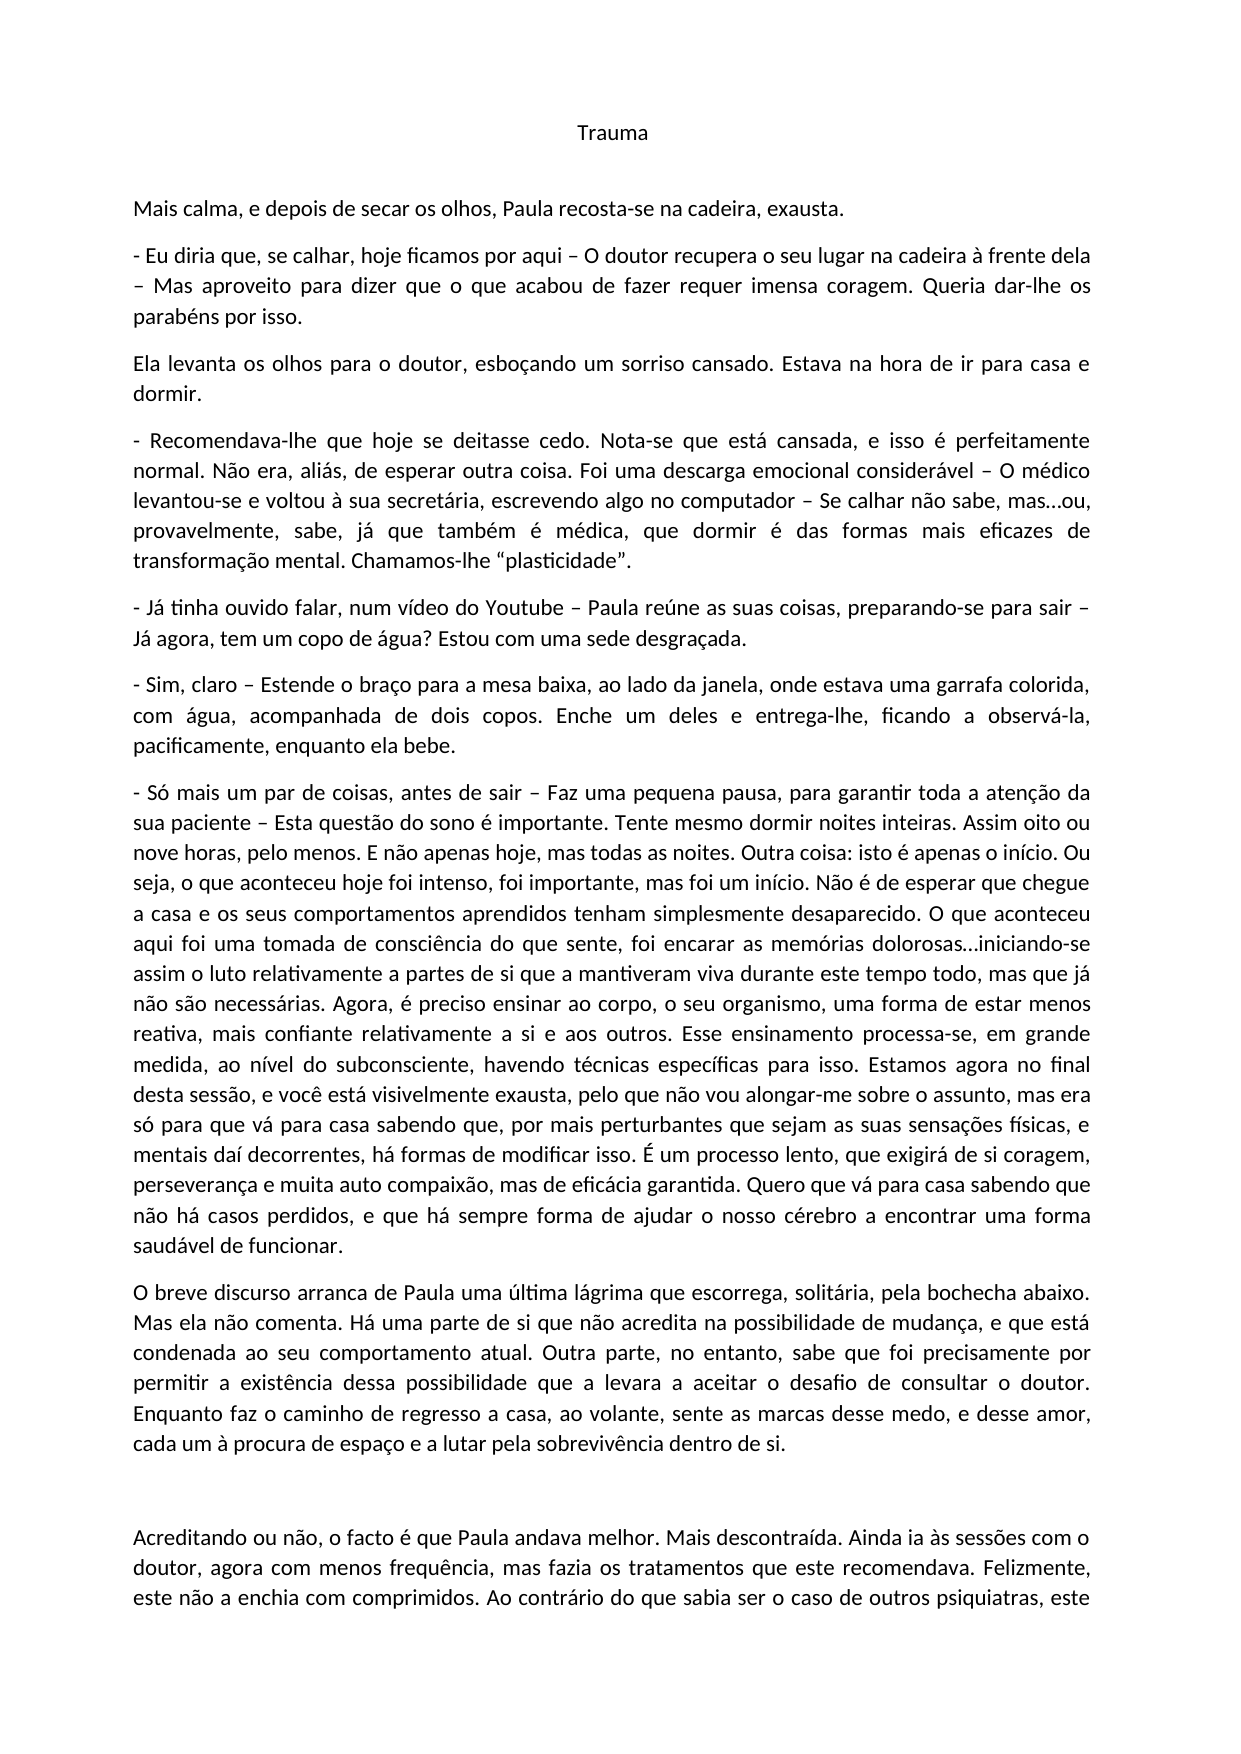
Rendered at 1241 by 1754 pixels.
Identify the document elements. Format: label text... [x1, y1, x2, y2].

text - Recomendava-lhe que hoje se deitasse cedo. Nota-se que está cansada, e isso é perfeitamente normal. Não era, aliás, de esperar outra coisa. Foi uma descarga emocional considerável – O médico levantou-se e voltou à sua secretária, escrevendo algo no computador – Se calhar não sabe, mas…ou, provavelmente, sabe, já que também é médica, que dormir é das formas mais eficazes de transformação mental. Chamamos-lhe “plasticidade”. [133, 426, 1093, 574]
text - Sim, claro – Estende o braço para a mesa baixa, ao lado da janela, onde estava uma garrafa colorida, com água, acompanhada de dois copos. Enche um deles e entrega-lhe, ficando a observá-la, pacificamente, enquanto ela bebe. [133, 671, 1093, 759]
text - Eu diria que, se calhar, hoje ficamos por aqui – O doutor recupera o seu lugar na cadeira à frente dela – Mas aproveito para dizer que o que acabou de fazer requer imensa coragem. Queria dar-lhe os parabéns por isso. [133, 241, 1093, 330]
text - Só mais um par de coisas, antes de sair – Faz uma pequena pausa, para garantir toda a atenção da sua paciente – Esta questão do sono é importante. Tente mesmo dormir noites inteiras. Assim oito ou nove horas, pelo menos. E não apenas hoje, mas todas as noites. Outra coisa: isto é apenas o início. Ou seja, o que aconteceu hoje foi intenso, foi importante, mas foi um início. Não é de esperar que chegue a casa e os seus comportamentos aprendidos tenham simplesmente desaparecido. O que aconteceu aqui foi uma tomada de consciência do que sente, foi encarar as memórias dolorosas…iniciando-se assim o luto relativamente a partes de si que a mantiveram viva durante este tempo todo, mas que já não são necessárias. Agora, é preciso ensinar ao corpo, o seu organismo, uma forma de estar menos reativa, mais confiante relativamente a si e aos outros. Esse ensinamento processa-se, em grande medida, ao nível do subconsciente, havendo técnicas específicas para isso. Estamos agora no final desta sessão, e você está visivelmente exausta, pelo que não vou alongar-me sobre o assunto, mas era só para que vá para casa sabendo que, por mais perturbantes que sejam as suas sensações físicas, e mentais daí decorrentes, há formas de modificar isso. É um processo lento, que exigirá de si coragem, perseverança e muita auto compaixão, mas de eficácia garantida. Quero que vá para casa sabendo que não há casos perdidos, e que há sempre forma de ajudar o nosso cérebro a encontrar uma forma saudável de funcionar. [133, 778, 1093, 1259]
text Ela levanta os olhos para o doutor, esboçando um sorriso cansado. Estava na hora de ir para casa e dormir. [133, 349, 1093, 407]
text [133, 1523, 1093, 1611]
text Mais calma, e depois de secar os olhos, Paula recosta-se na cadeira, exausta. [133, 194, 1093, 222]
text - Já tinha ouvido falar, num vídeo do Youtube – Paula reúne as suas coisas, preparando-se para sair – Já agora, tem um copo de água? Estou com uma sede desgraçada. [133, 593, 1093, 652]
text O breve discurso arranca de Paula uma última lágrima que escorrega, solitária, pela bochecha abaixo. Mas ela não comenta. Há uma parte de si que não acredita na possibilidade de mudança, e que está condenada ao seu comportamento atual. Outra parte, no entanto, sabe que foi precisamente por permitir a existência dessa possibilidade que a levara a aceitar o desafio de consultar o doutor. Enquanto faz o caminho de regresso a casa, ao volante, sente as marcas desse medo, e desse amor, cada um à procura de espaço e a lutar pela sobrevivência dentro de si. [133, 1278, 1093, 1457]
